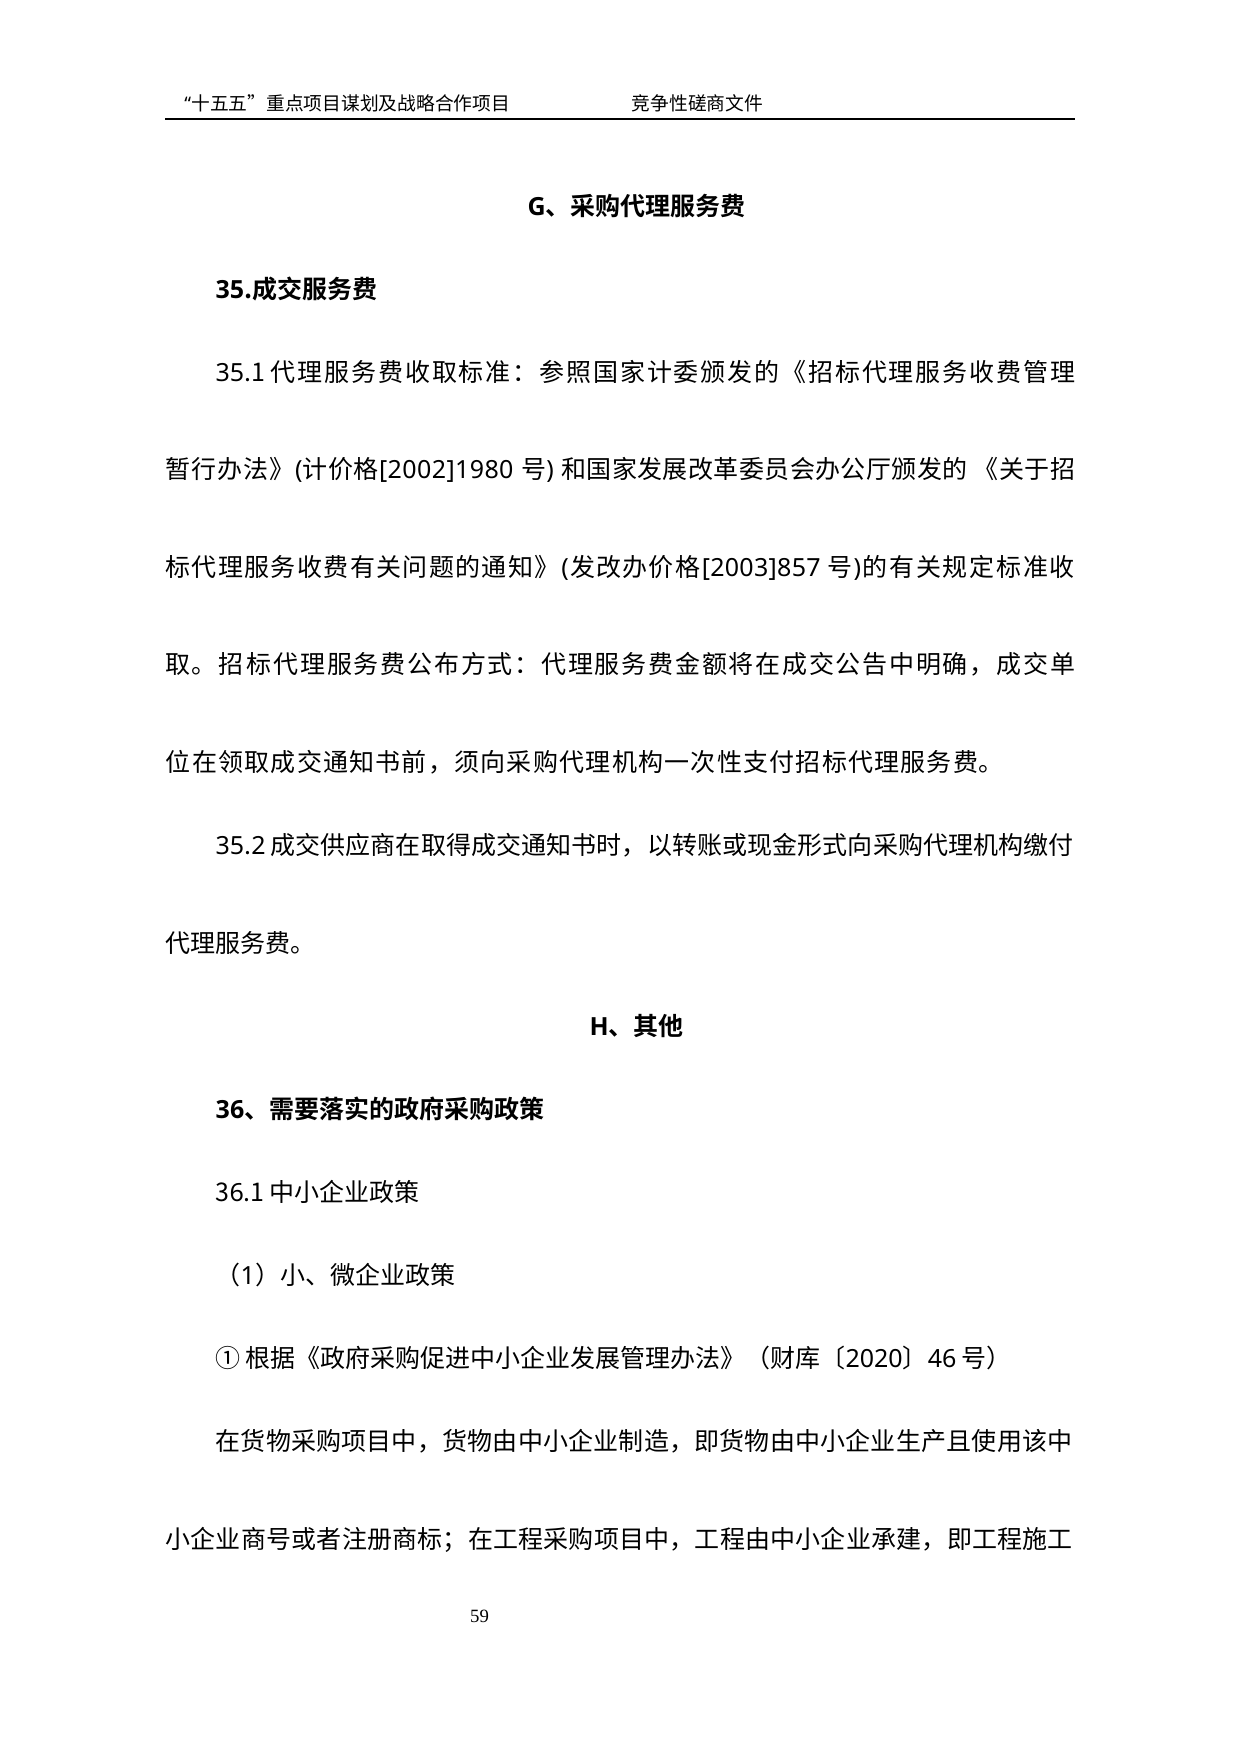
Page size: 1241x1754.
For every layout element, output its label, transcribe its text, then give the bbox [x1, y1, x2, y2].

text ①根据《政府采购促进中小企业发展管理办法》（财库〔2020〕46号） [165, 1324, 1075, 1389]
list G、采购代理服务费 [165, 172, 1075, 237]
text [165, 1407, 1075, 1570]
text 35.成交服务费 [165, 255, 1075, 320]
text 35.1代理服务费收取标准：参照国家计委颁发的《招标代理服务收费管理暂行办法》(计价格[2002]1980 号) 和国家发展改革委员会办公厅颁发的 《关于招标代理服务收费有关问题的通知》(发改办价格[2003]857号)的有关规定标准收取。招标代理服务费公布方式：代理服务费金额将在成交公告中明确，成交单位在领取成交通知书前，须向采购代理机构一次性支付招标代理服务费。 [165, 338, 1075, 793]
text 35.2成交供应商在取得成交通知书时，以转账或现金形式向采购代理机构缴付代理服务费。 [165, 811, 1075, 974]
text 36.1中小企业政策 [165, 1158, 1075, 1223]
text （1）小、微企业政策 [165, 1241, 1075, 1306]
text 36、需要落实的政府采购政策 [165, 1075, 1075, 1140]
list H、其他 [165, 992, 1075, 1057]
